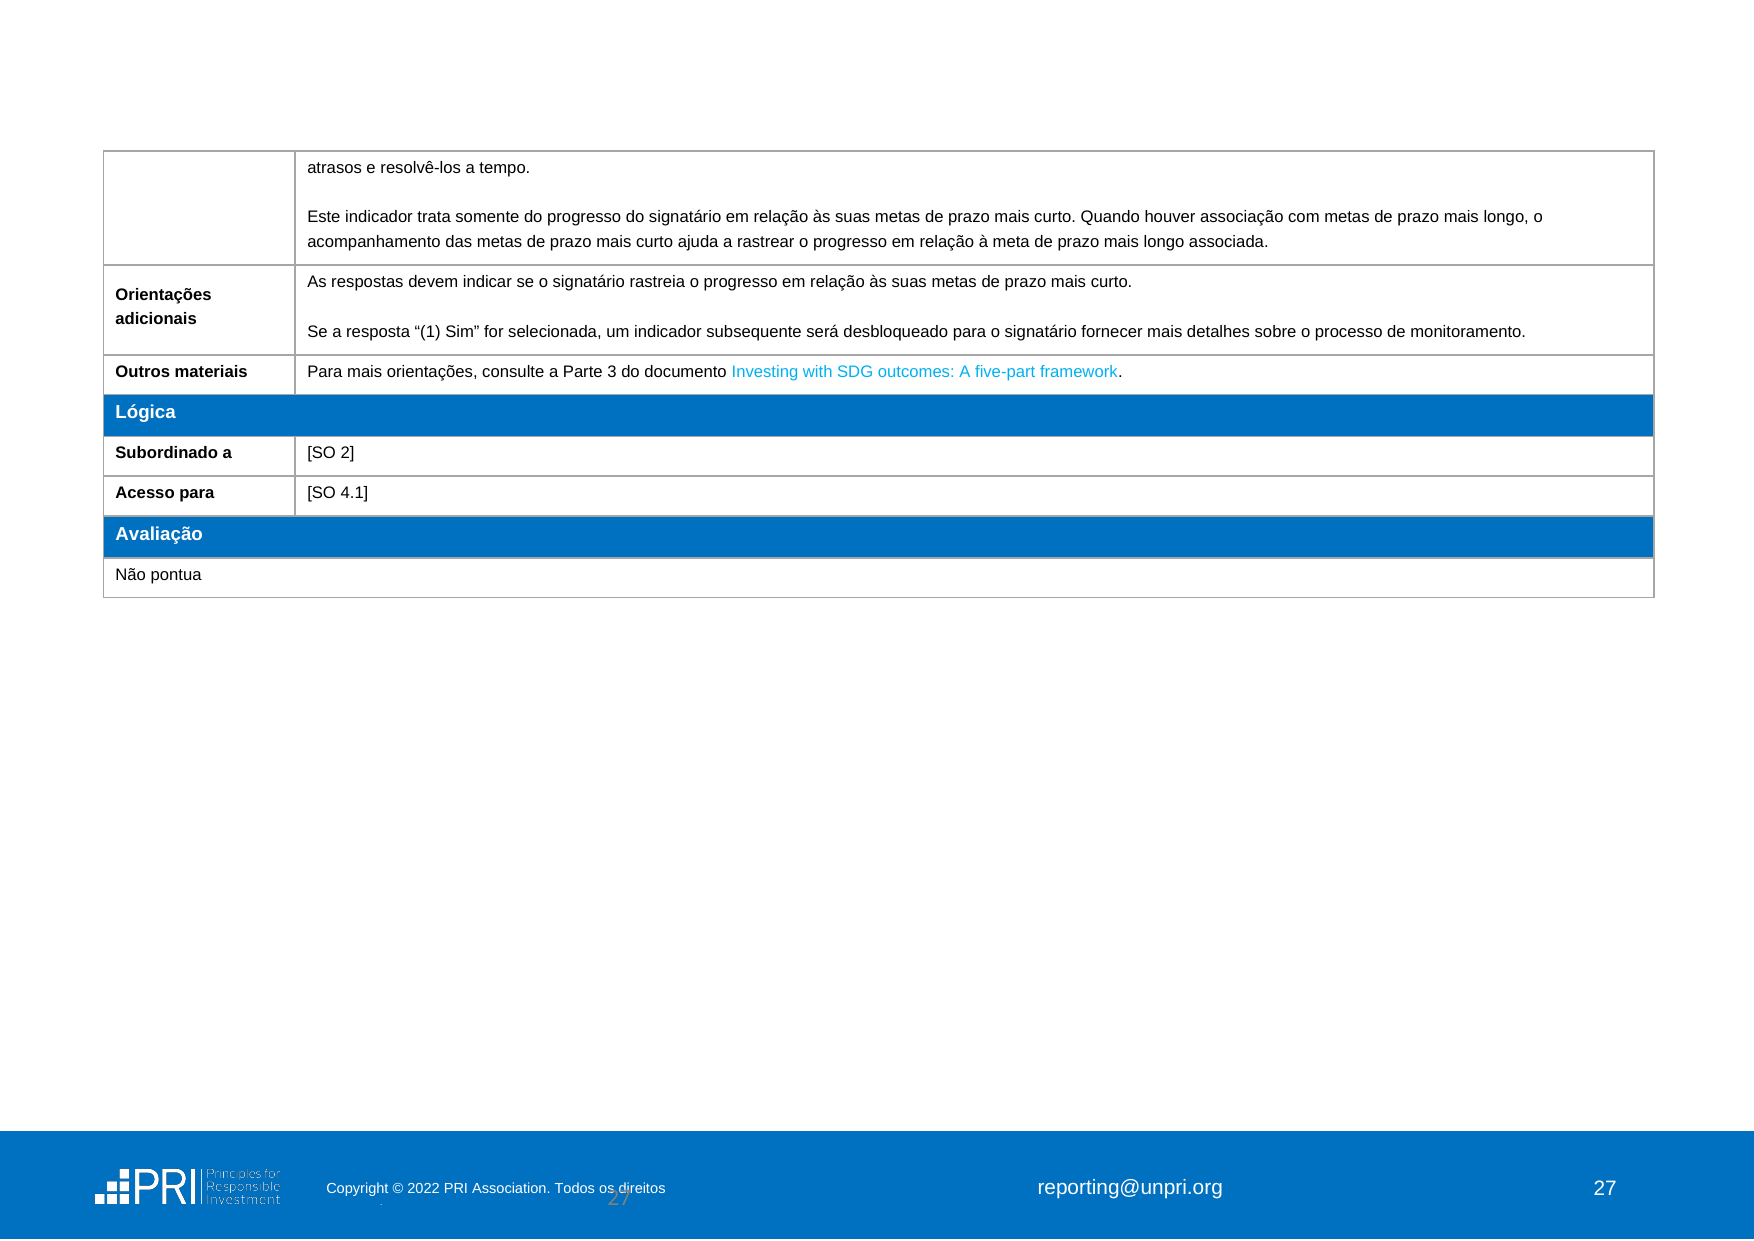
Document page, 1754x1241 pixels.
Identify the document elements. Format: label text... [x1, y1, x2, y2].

table_cell Lógica [104, 395, 1653, 436]
table_cell Subordinado a [104, 437, 294, 475]
table_cell Outros materiais [104, 356, 294, 393]
table_cell Avaliação [104, 517, 1653, 557]
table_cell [296, 152, 1653, 264]
table_cell Não pontua [104, 559, 1653, 597]
table_cell Acesso para [104, 477, 294, 515]
table_cell As respostas devem indicar se o signatário rastreia o progresso em relação às suas metas de prazo mais curto. Se a resposta “(1) Sim” for selecionada, um indicador subsequente será desbloqueado para o signatário fornecer mais detalhes sobre o processo de monitoramento. [296, 266, 1653, 354]
table_cell Para mais orientações, consulte a Parte 3 do documento Investing with SDG outcomes: A five-part framework. [296, 356, 1653, 393]
table_cell [SO 2] [296, 437, 1653, 475]
picture [92, 1166, 282, 1207]
table_cell Orientações adicionais [104, 266, 294, 354]
table_cell [SO 4.1] [296, 477, 1653, 515]
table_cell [104, 152, 294, 264]
